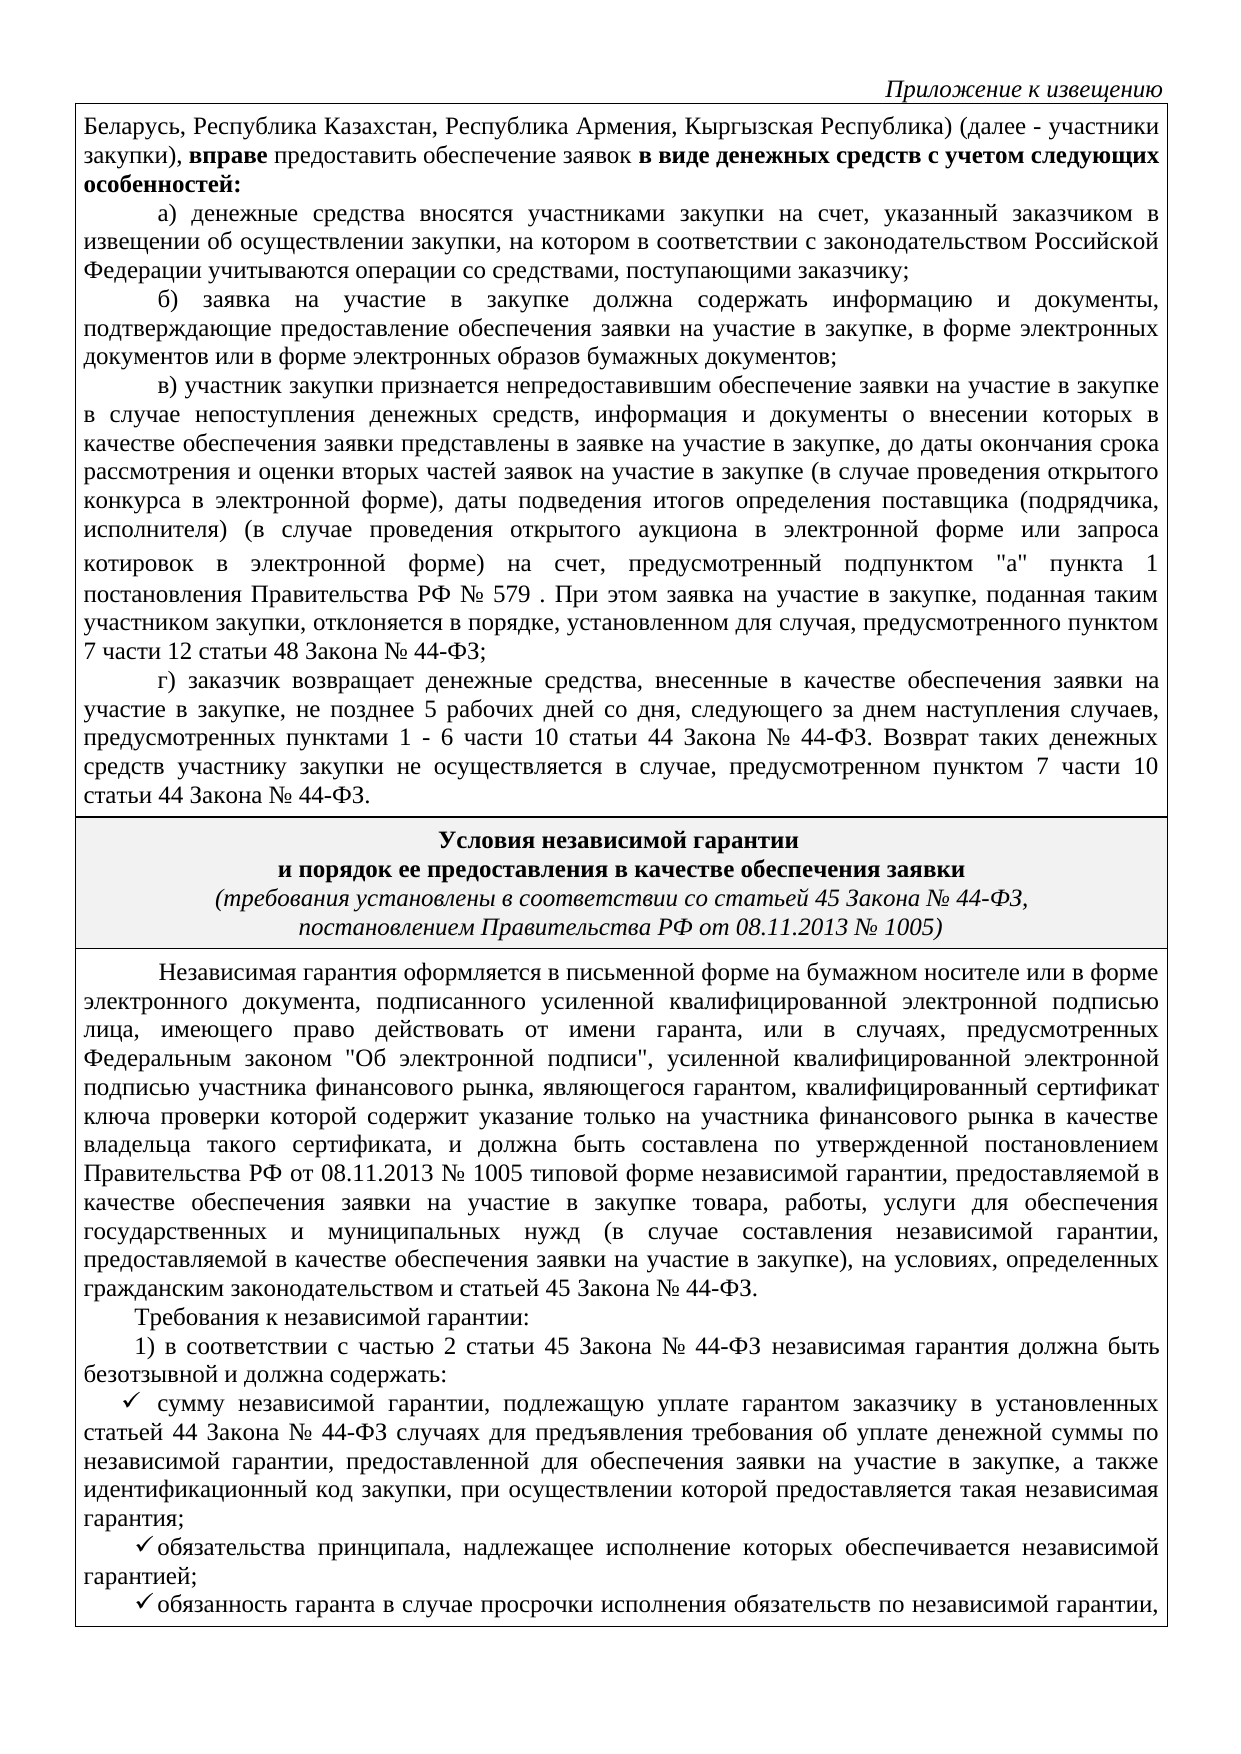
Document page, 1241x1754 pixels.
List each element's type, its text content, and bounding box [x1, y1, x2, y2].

table_cell Условия независимой гарантии и порядок ее предоставления в качестве обеспечения заявки (требования установлены в соответствии со статьей 45 Закона № 44-ФЗ, постановлением Правительства РФ от 08.11.2013 № 1005) [76, 818, 1167, 948]
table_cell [76, 104, 1167, 816]
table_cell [76, 949, 1167, 1626]
